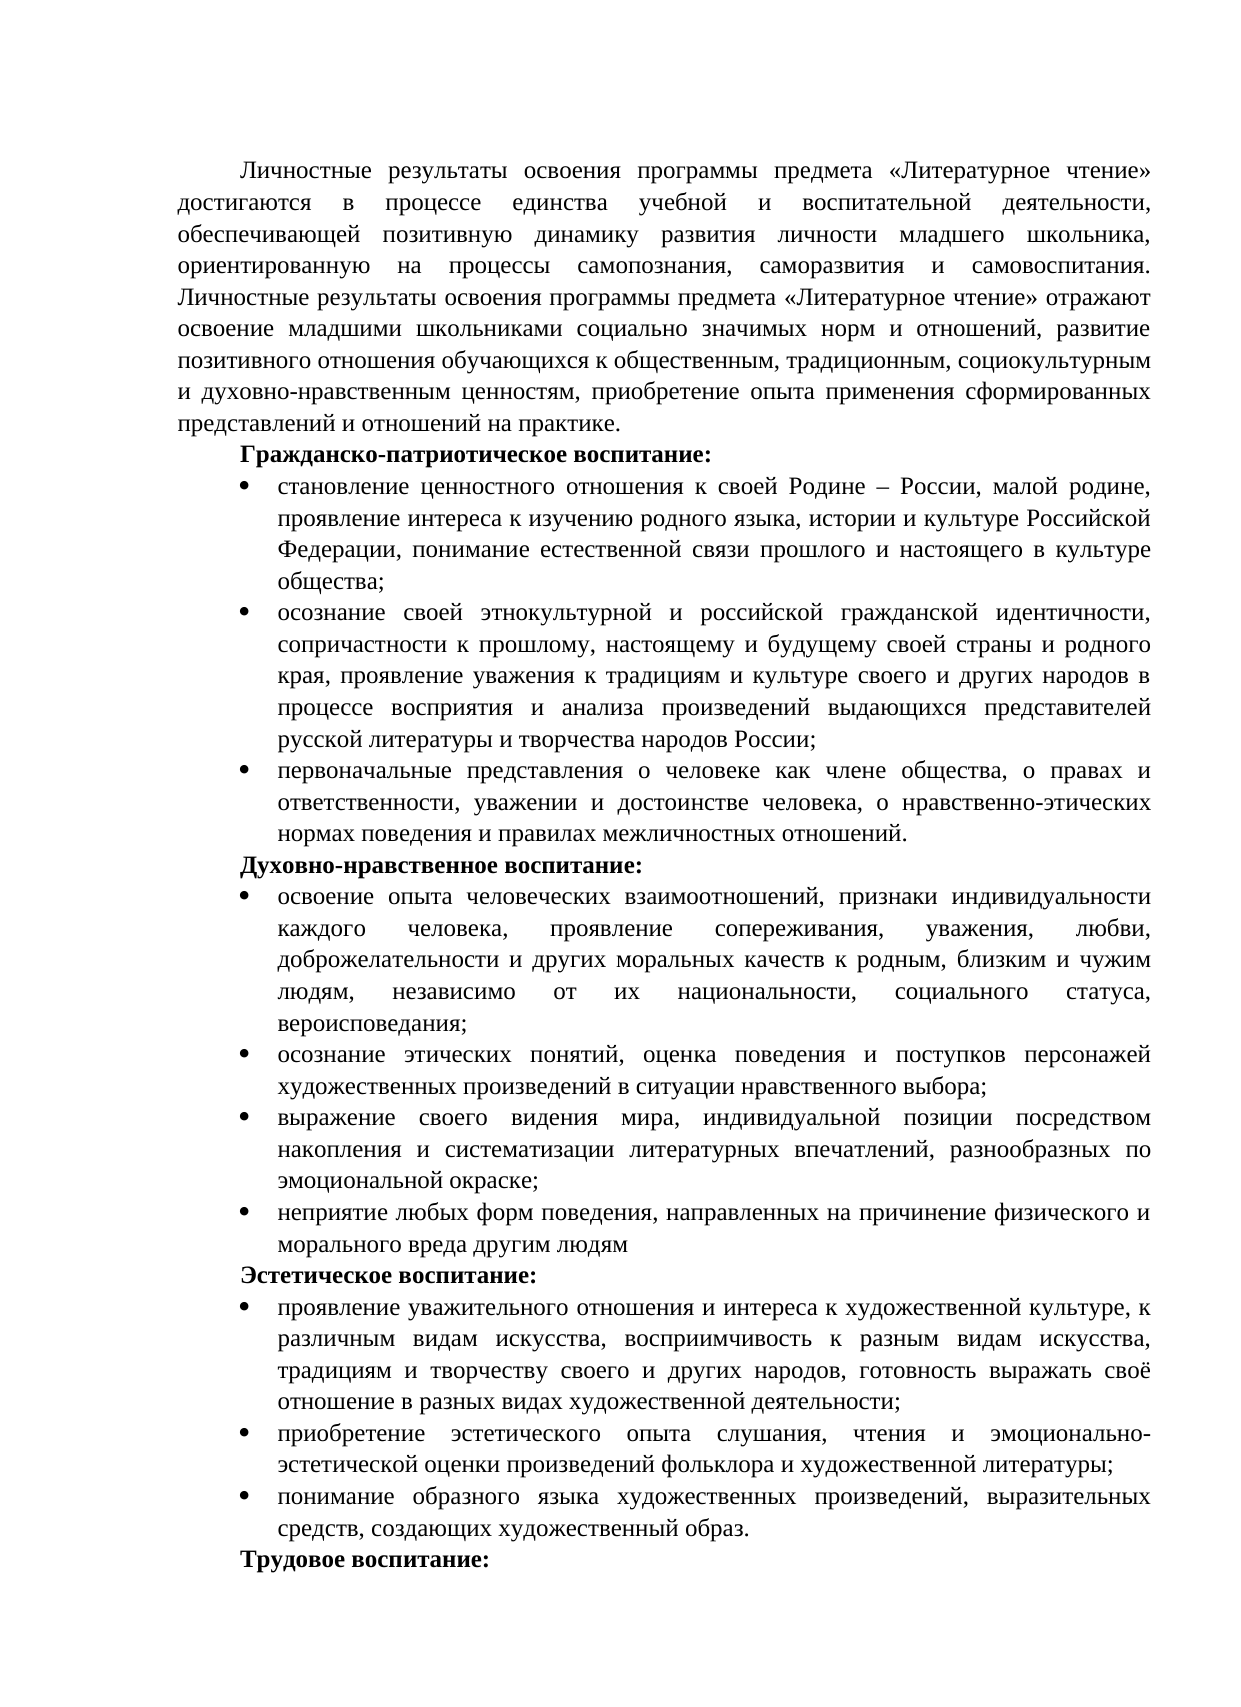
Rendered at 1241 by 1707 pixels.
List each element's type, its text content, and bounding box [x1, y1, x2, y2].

list проявление уважительного отношения и интереса к художественной культуре, к различным видам искусства, восприимчивость к разным видам искусства, традициям и творчеству своего и других народов, готовность выражать своё отношение в разных видах художественной деятельности; [240, 1292, 1152, 1415]
text Духовно-нравственное воспитание: [177, 850, 1152, 879]
list первоначальные представления о человеке как члене общества, о правах и ответственности, уважении и достоинстве человека, о нравственно-этических нормах поведения и правилах межличностных отношений. [240, 755, 1152, 847]
text Эстетическое воспитание: [177, 1260, 1152, 1289]
list осознание этических понятий, оценка поведения и поступков персонажей художественных произведений в ситуации нравственного выбора; [240, 1039, 1152, 1099]
list неприятие любых форм поведения, направленных на причинение физического и морального вреда другим людям [240, 1197, 1152, 1257]
text Гражданско-патриотическое воспитание: [177, 439, 1152, 468]
list осознание своей этнокультурной и российской гражданской идентичности, сопричастности к прошлому, настоящему и будущему своей страны и родного края, проявление уважения к традициям и культуре своего и других народов в процессе восприятия и анализа произведений выдающихся представителей русской литературы и творчества народов России; [240, 597, 1152, 752]
list приобретение эстетического опыта слушания, чтения и эмоционально-эстетической оценки произведений фольклора и художественной литературы; [240, 1418, 1152, 1478]
text Личностные результаты освоения программы предмета «Литературное чтение» достигаются в процессе единства учебной и воспитательной деятельности, обеспечивающей позитивную динамику развития личности младшего школьника, ориентированную на процессы самопознания, саморазвития и самовоспитания. Личностные результаты освоения программы предмета «Литературное чтение» отражают освоение младшими школьниками социально значимых норм и отношений, развитие позитивного отношения обучающихся к общественным, традиционным, социокультурным и духовно-нравственным ценностям, приобретение опыта применения сформированных представлений и отношений на практике. [177, 156, 1152, 437]
list становление ценностного отношения к своей Родине – России, малой родине, проявление интереса к изучению родного языка, истории и культуре Российской Федерации, понимание естественной связи прошлого и настоящего в культуре общества; [240, 471, 1152, 594]
list выражение своего видения мира, индивидуальной позиции посредством накопления и систематизации литературных впечатлений, разнообразных по эмоциональной окраске; [240, 1102, 1152, 1194]
list освоение опыта человеческих взаимоотношений, признаки индивидуальности каждого человека, проявление сопереживания, уважения, любви, доброжелательности и других моральных качеств к родным, близким и чужим людям, независимо от их национальности, социального статуса, вероисповедания; [240, 881, 1152, 1036]
text Трудовое воспитание: [177, 1544, 1152, 1573]
list понимание образного языка художественных произведений, выразительных средств, создающих художественный образ. [240, 1481, 1152, 1541]
